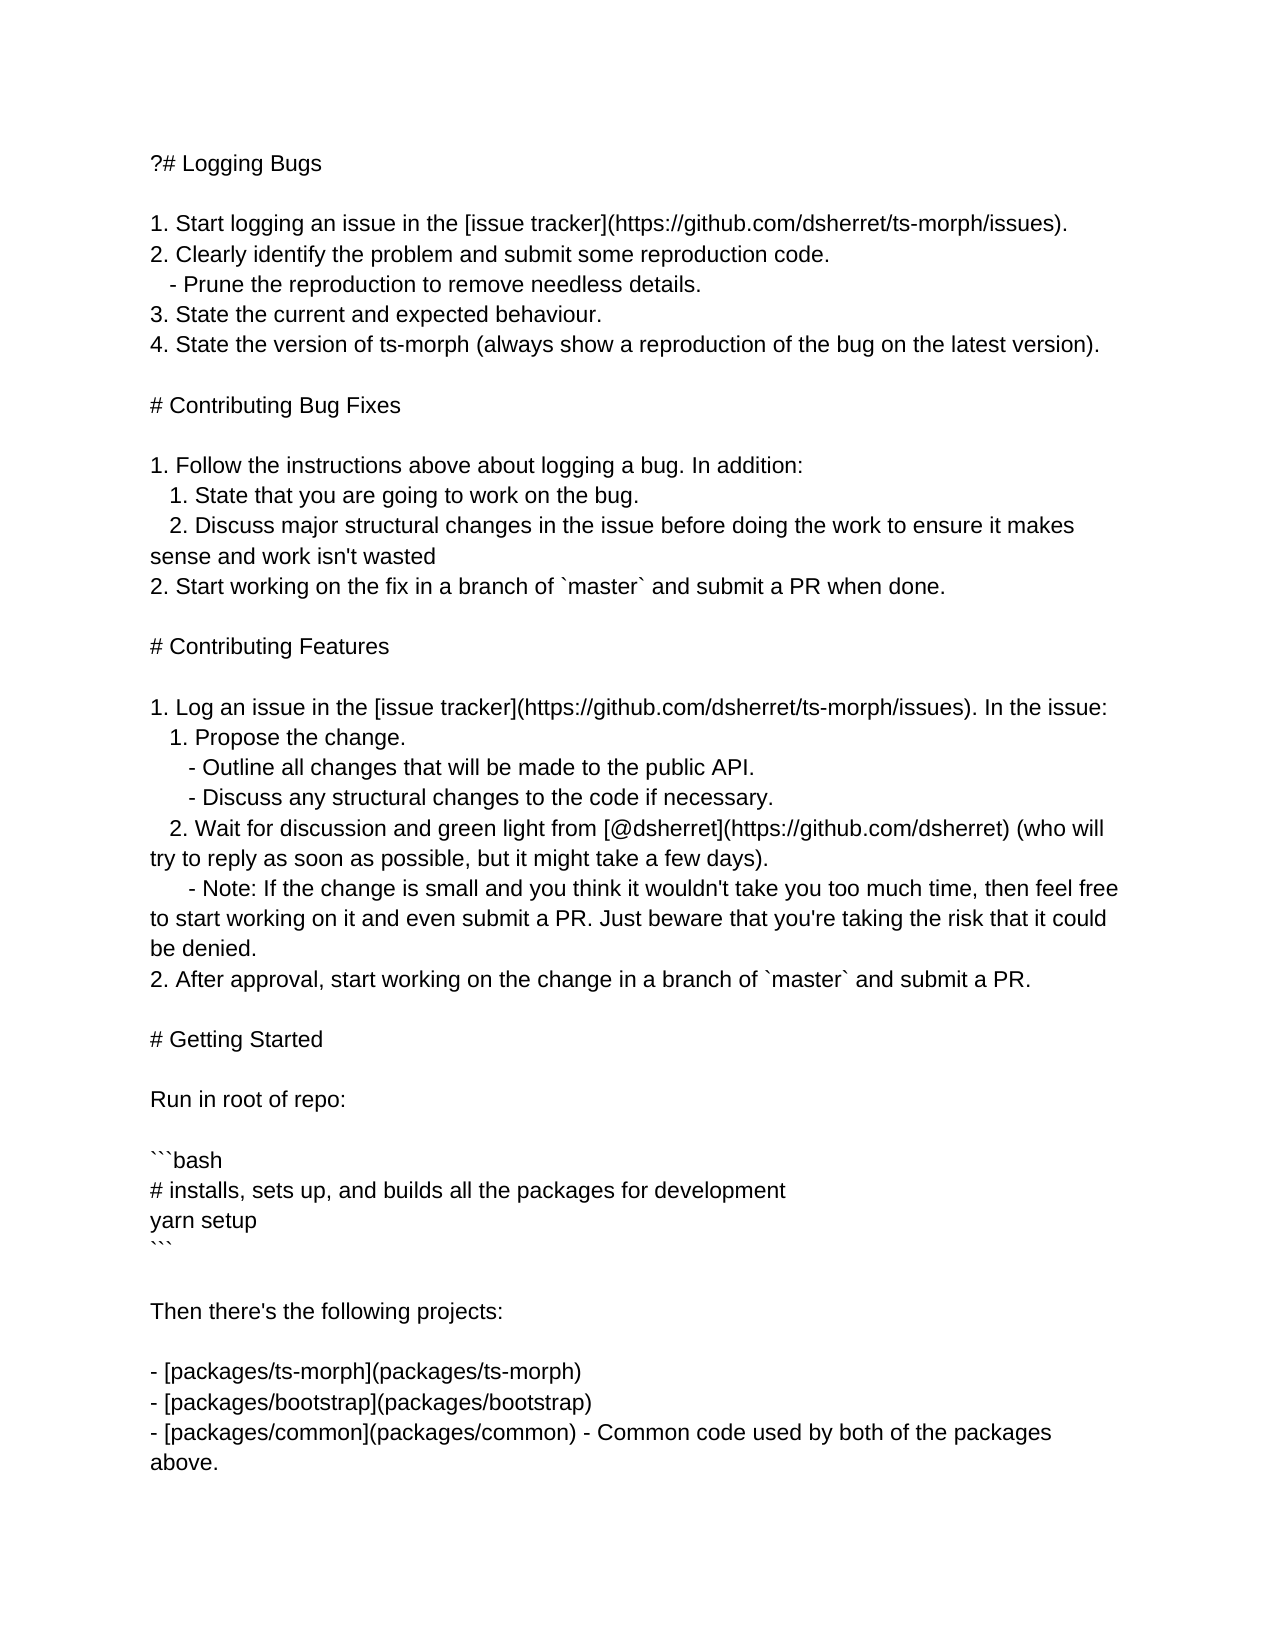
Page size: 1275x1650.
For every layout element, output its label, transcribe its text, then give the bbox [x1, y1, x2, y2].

text - Discuss any structural changes to the code if necessary. [150, 784, 1125, 811]
text Run in root of repo: [150, 1086, 1125, 1113]
text # installs, sets up, and builds all the packages for development [150, 1177, 1125, 1203]
text 1. Log an issue in the [issue tracker](https://github.com/dsherret/ts-morph/issues). In the issue: [150, 694, 1125, 720]
text ``` [150, 1237, 1125, 1264]
text Then there's the following projects: [150, 1298, 1125, 1324]
text 2. Start working on the fix in a branch of `master` and submit a PR when done. [150, 573, 1125, 599]
text 2. Wait for discussion and green light from [@dsherret](https://github.com/dsherret) (who will try to reply as soon as possible, but it might take a few days). [150, 814, 1125, 871]
text # Getting Started [150, 1026, 1125, 1052]
text 2. Discuss major structural changes in the issue before doing the work to ensure it makes sense and work isn't wasted [150, 512, 1125, 569]
text - [packages/bootstrap](packages/bootstrap) [150, 1388, 1125, 1415]
text - Prune the reproduction to remove needless details. [150, 271, 1125, 297]
text - [packages/ts-morph](packages/ts-morph) [150, 1358, 1125, 1385]
text 2. Clearly identify the problem and submit some reproduction code. [150, 241, 1125, 267]
text - Note: If the change is small and you think it wouldn't take you too much time, then feel free to start working on it and even submit a PR. Just beware that you're taking the risk that it could be denied. [150, 875, 1125, 962]
text ?# Logging Bugs [150, 150, 1125, 176]
text 1. Follow the instructions above about logging a bug. In addition: [150, 452, 1125, 478]
text 3. State the current and expected behaviour. [150, 301, 1125, 327]
text # Contributing Bug Fixes [150, 392, 1125, 418]
text 2. After approval, start working on the change in a branch of `master` and submit a PR. [150, 966, 1125, 992]
text 1. Propose the change. [150, 724, 1125, 750]
text - [packages/common](packages/common) - Common code used by both of the packages above. [150, 1419, 1125, 1475]
text yarn setup [150, 1207, 1125, 1234]
text 1. State that you are going to work on the bug. [150, 482, 1125, 509]
text # Contributing Features [150, 633, 1125, 660]
text ```bash [150, 1147, 1125, 1173]
text - Outline all changes that will be made to the public API. [150, 754, 1125, 781]
text 4. State the version of ts-morph (always show a reproduction of the bug on the latest version). [150, 331, 1125, 358]
text 1. Start logging an issue in the [issue tracker](https://github.com/dsherret/ts-morph/issues). [150, 210, 1125, 237]
